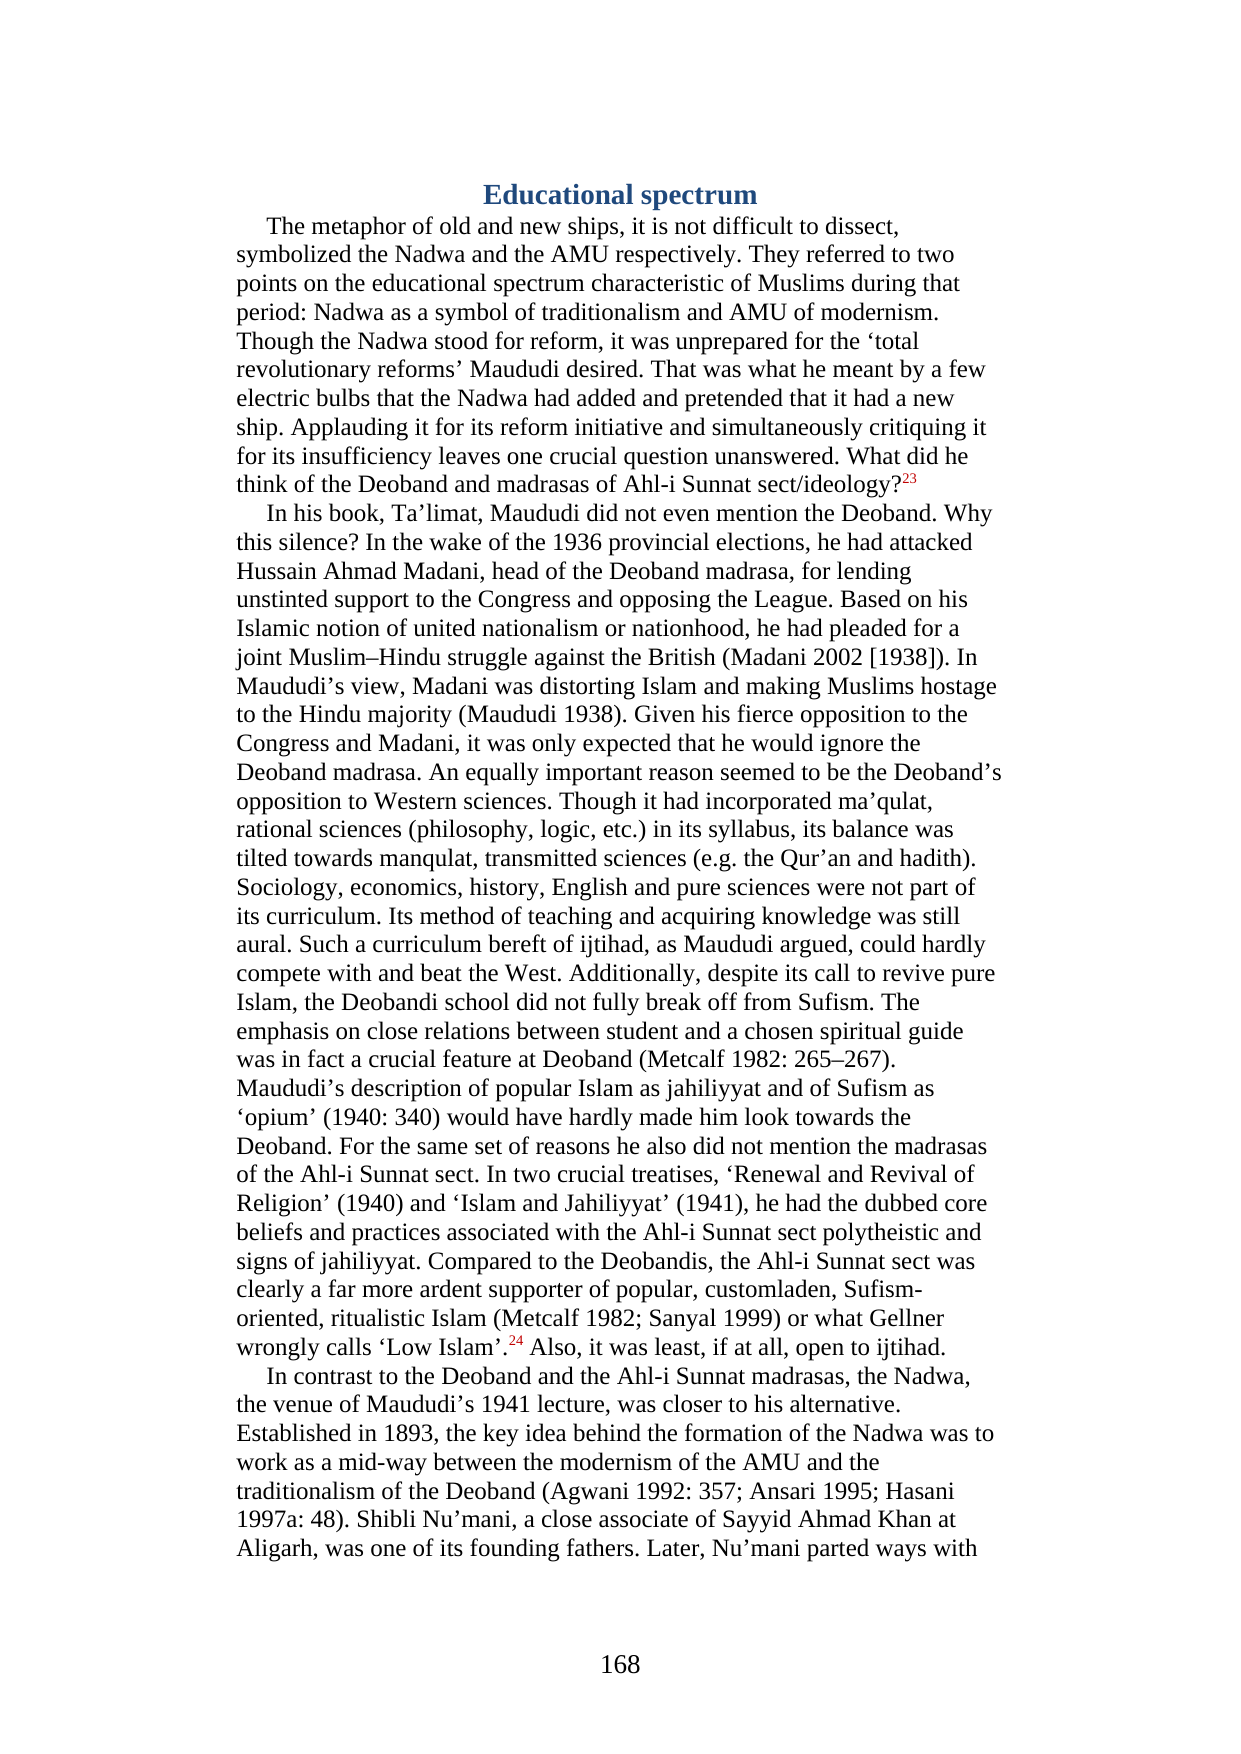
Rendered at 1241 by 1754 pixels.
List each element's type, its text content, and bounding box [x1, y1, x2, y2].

subtitle Educational spectrum [236, 177, 1004, 211]
text In his book, Ta’limat, Maududi did not even mention the Deoband. Why this silence? In the wake of the 1936 provincial elections, he had attacked Hussain Ahmad Madani, head of the Deoband madrasa, for lending unstinted support to the Congress and opposing the League. Based on his Islamic notion of united nationalism or nationhood, he had pleaded for a joint Muslim–Hindu struggle against the British (Madani 2002 [1938]). In Maududi’s view, Madani was distorting Islam and making Muslims hostage to the Hindu majority (Maududi 1938). Given his fierce opposition to the Congress and Madani, it was only expected that he would ignore the Deoband madrasa. An equally important reason seemed to be the Deoband’s opposition to Western sciences. Though it had incorporated ma’qulat, rational sciences (philosophy, logic, etc.) in its syllabus, its balance was tilted towards manqulat, transmitted sciences (e.g. the Qur’an and hadith). Sociology, economics, history, English and pure sciences were not part of its curriculum. Its method of teaching and acquiring knowledge was still aural. Such a curriculum bereft of ijtihad, as Maududi argued, could hardly compete with and beat the West. Additionally, despite its call to revive pure Islam, the Deobandi school did not fully break off from Sufism. The emphasis on close relations between student and a chosen spiritual guide was in fact a crucial feature at Deoband (Metcalf 1982: 265–267). Maududi’s description of popular Islam as jahiliyyat and of Sufism as ‘opium’ (1940: 340) would have hardly made him look towards the Deoband. For the same set of reasons he also did not mention the madrasas of the Ahl-i Sunnat sect. In two crucial treatises, ‘Renewal and Revival of Religion’ (1940) and ‘Islam and Jahiliyyat’ (1941), he had the dubbed core beliefs and practices associated with the Ahl-i Sunnat sect polytheistic and signs of jahiliyyat. Compared to the Deobandis, the Ahl-i Sunnat sect was clearly a far more ardent supporter of popular, customladen, Sufism-oriented, ritualistic Islam (Metcalf 1982; Sanyal 1999) or what Gellner wrongly calls ‘Low Islam’.24 Also, it was least, if at all, open to ijtihad. [236, 498, 1004, 1361]
text The metaphor of old and new ships, it is not difficult to dissect, symbolized the Nadwa and the AMU respectively. They referred to two points on the educational spectrum characteristic of Muslims during that period: Nadwa as a symbol of traditionalism and AMU of modernism. Though the Nadwa stood for reform, it was unprepared for the ‘total revolutionary reforms’ Maududi desired. That was what he meant by a few electric bulbs that the Nadwa had added and pretended that it had a new ship. Applauding it for its reform initiative and simultaneously critiquing it for its insufficiency leaves one crucial question unanswered. What did he think of the Deoband and madrasas of Ahl-i Sunnat sect/ideology?23 [236, 211, 1004, 498]
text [236, 1361, 1004, 1562]
